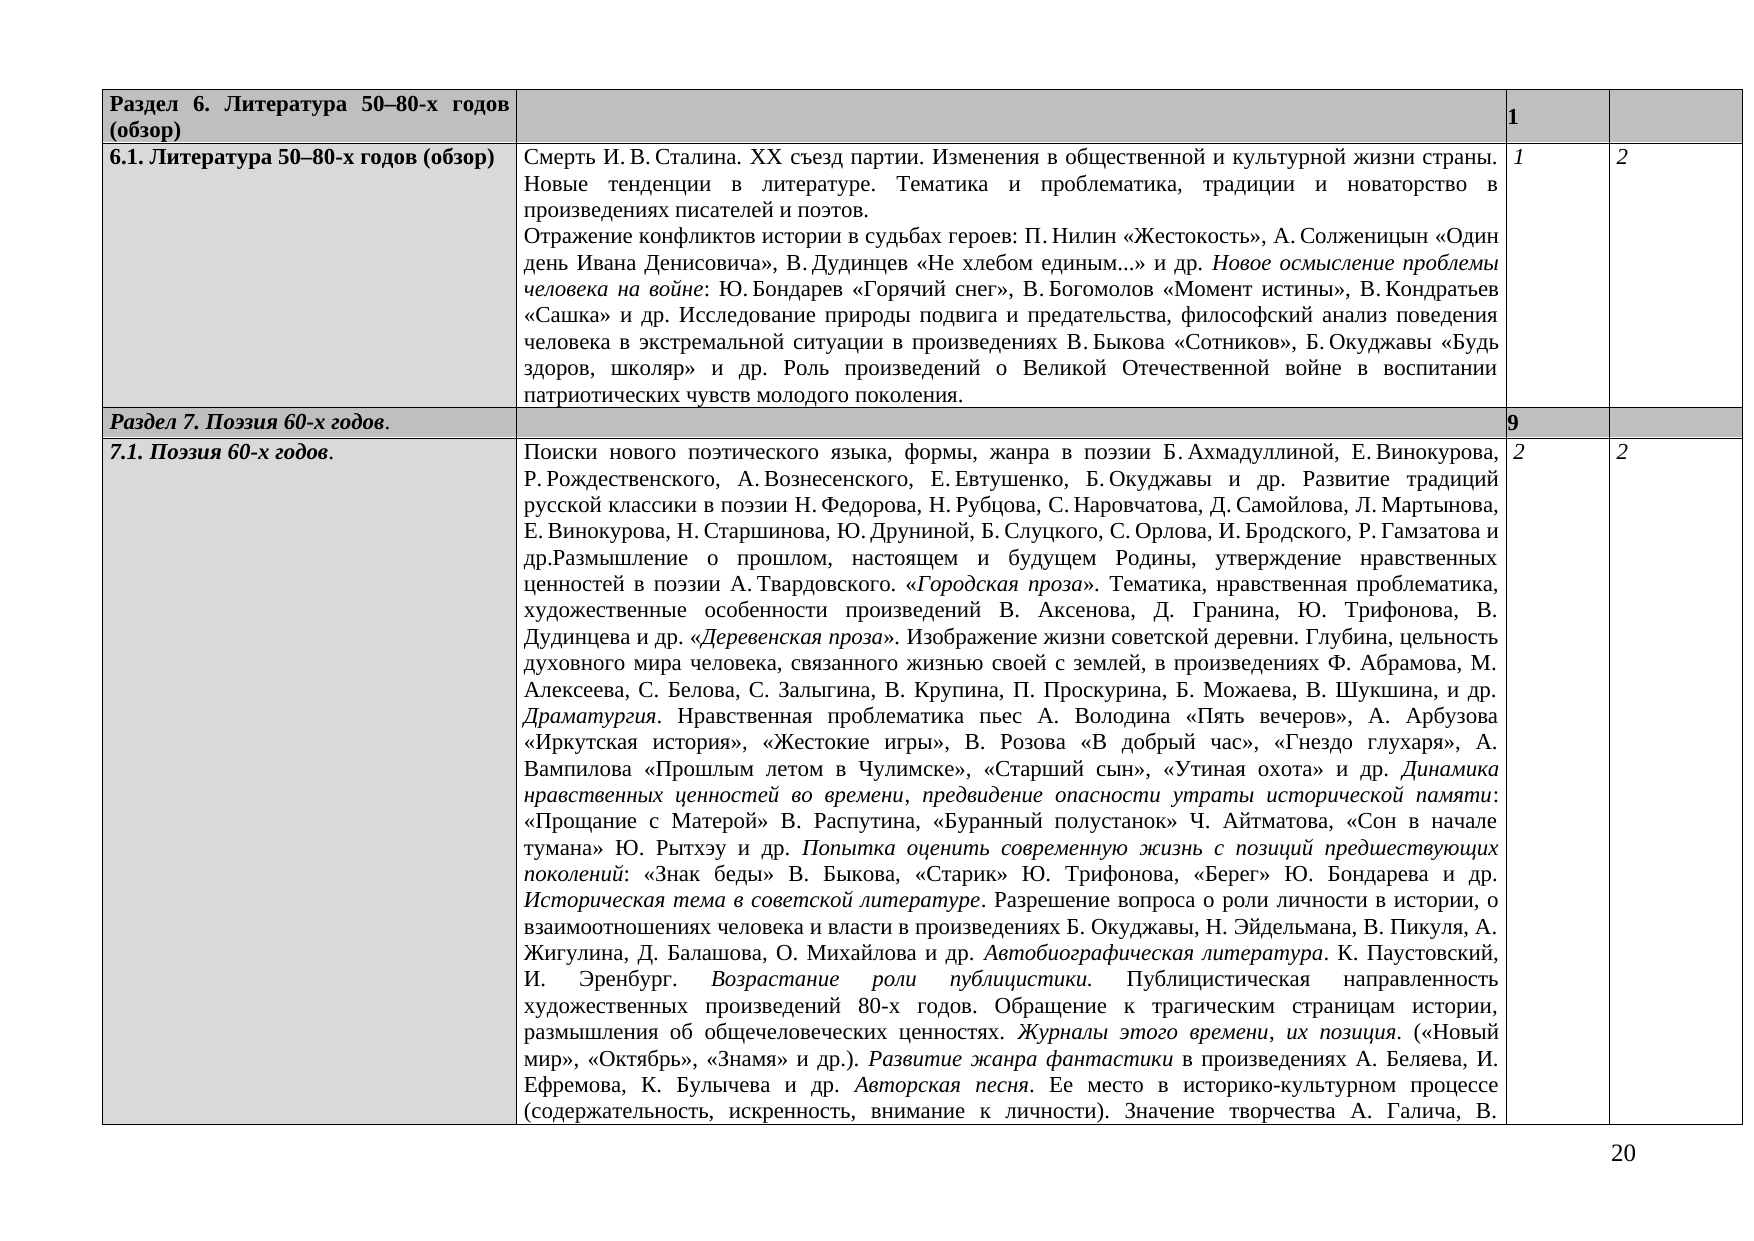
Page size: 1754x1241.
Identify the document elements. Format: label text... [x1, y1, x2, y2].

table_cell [517, 439, 1506, 1124]
table_cell [1610, 90, 1742, 142]
table_cell 1 [1507, 144, 1609, 407]
table_cell Смерть И.В.Сталина. XX съезд партии. Изменения в общественной и культурной жизни страны. Новые тенденции в литературе. Тематика и проблематика, традиции и новаторство в произведениях писателей и поэтов. Отражение конфликтов истории в судьбах героев: П.Нилин «Жестокость», А.Солженицын «Один день Ивана Денисовича», В.Дудинцев «Не хлебом единым...» и др. Новое осмысление проблемы человека на войне: Ю.Бондарев «Горячий снег», В.Богомолов «Момент истины», В.Кондратьев «Сашка» и др. Исследование природы подвига и предательства, философский анализ поведения человека в экстремальной ситуации в произведениях В.Быкова «Сотников», Б.Окуджавы «Будь здоров, школяр» и др. Роль произведений о Великой Отечественной войне в воспитании патриотических чувств молодого поколения. [517, 144, 1506, 407]
table_cell Раздел 6. Литература 50–80-х годов (обзор) [103, 90, 516, 142]
table_cell [1610, 408, 1742, 437]
table_cell 9 [1507, 408, 1609, 437]
table_cell 2 [1507, 439, 1609, 1124]
table_cell 2 [1610, 144, 1742, 407]
table_cell 2 [1610, 439, 1742, 1124]
table_cell Раздел 7. Поэзия 60-х годов. [103, 408, 516, 437]
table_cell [103, 439, 516, 1124]
table_cell [517, 408, 1506, 437]
table_cell 6.1. Литература 50–80-х годов (обзор) [103, 144, 516, 407]
table_cell 1 [1507, 90, 1609, 142]
table_cell [517, 90, 1506, 142]
